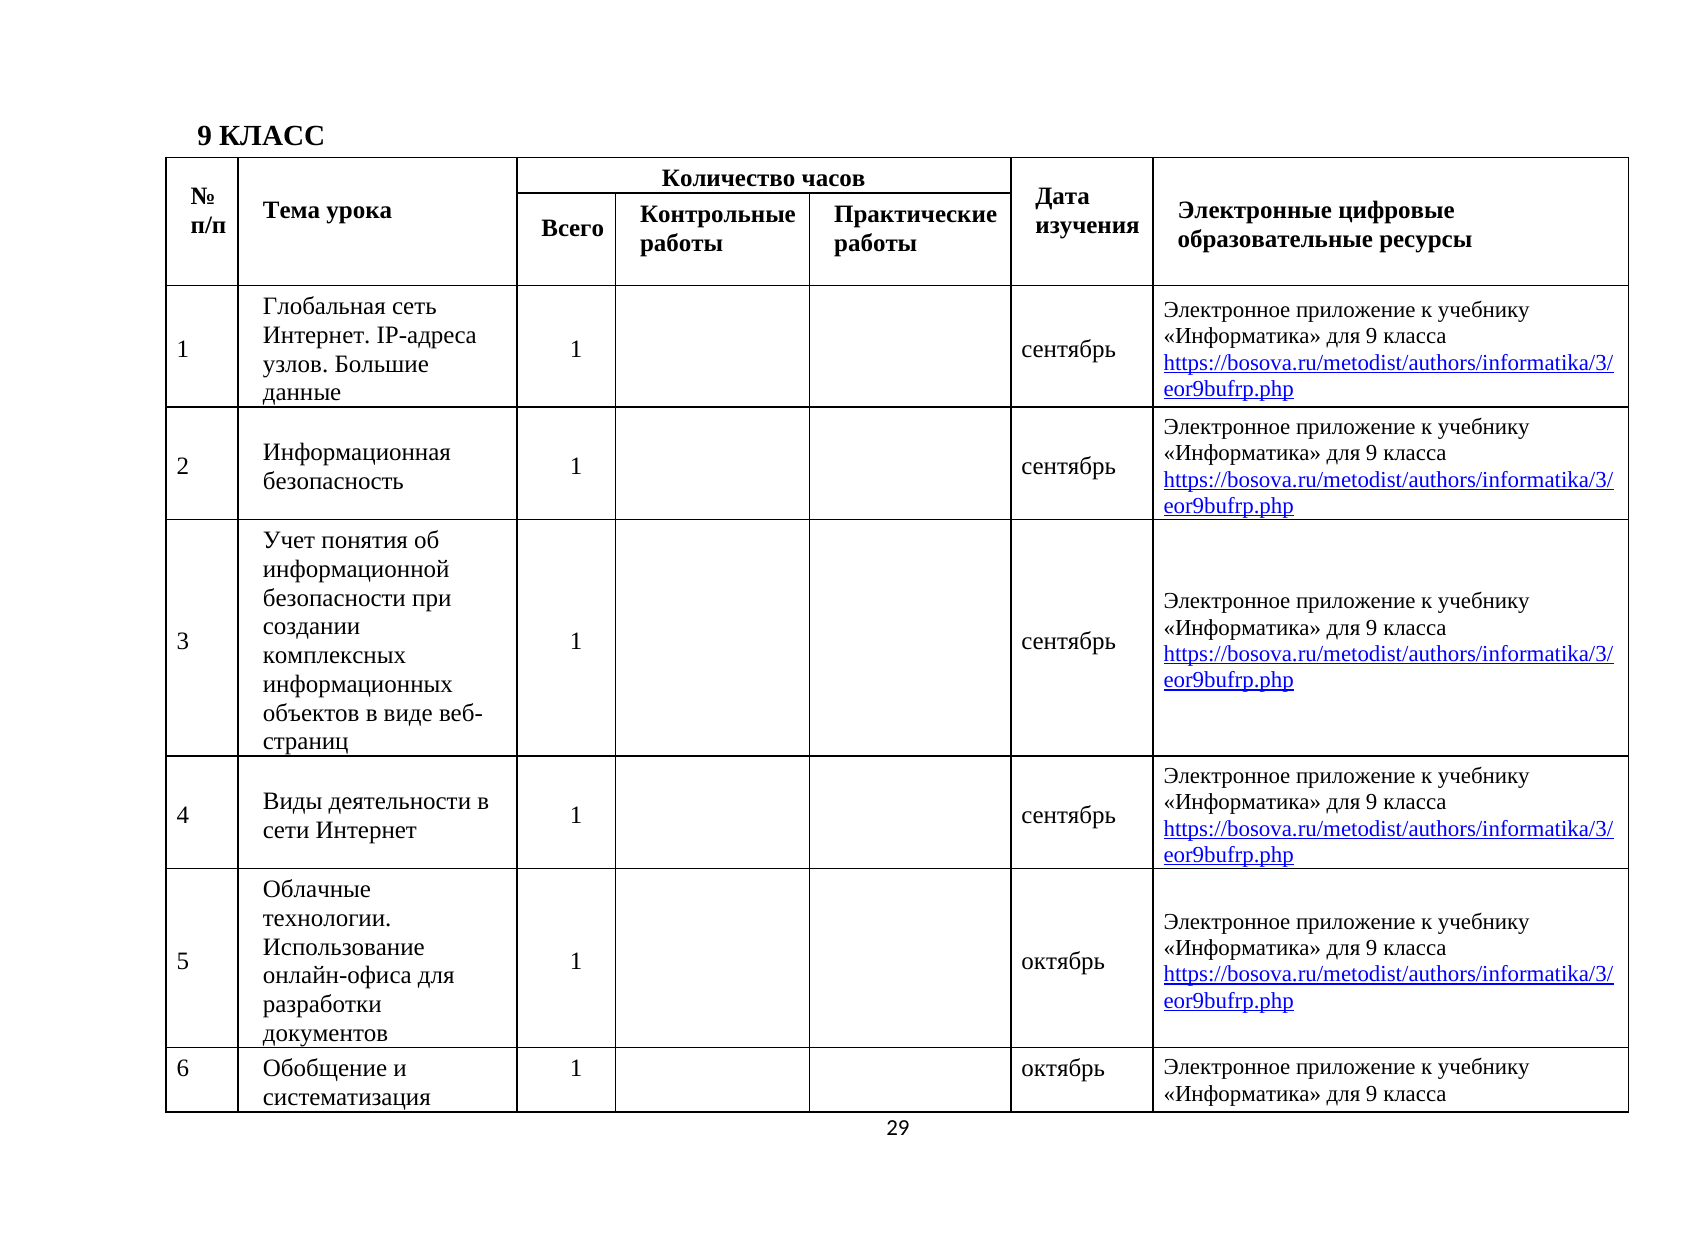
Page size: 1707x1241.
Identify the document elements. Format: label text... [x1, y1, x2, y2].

table_cell [616, 757, 809, 867]
table_cell Всего [518, 194, 615, 284]
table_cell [1154, 1048, 1628, 1111]
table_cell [239, 1048, 516, 1111]
table_cell сентябрь [1012, 286, 1152, 406]
table_cell 4 [167, 757, 237, 867]
table_header Тема урока [239, 158, 516, 284]
table_cell 1 [518, 869, 615, 1047]
table_cell Контрольные работы [616, 194, 809, 284]
table_cell Электронное приложение к учебнику «Информатика» для 9 класса https://bosova.ru/metodist/authors/informatika/3/ eor9bufrp.php [1154, 869, 1628, 1047]
table_cell Электронное приложение к учебнику «Информатика» для 9 класса https://bosova.ru/metodist/authors/informatika/3/ eor9bufrp.php [1154, 286, 1628, 406]
table_cell Информационная безопасность [239, 408, 516, 518]
table_header № п/п [167, 158, 237, 284]
table_header Количество часов [518, 158, 1010, 192]
table_cell [810, 286, 1010, 406]
table_cell Электронное приложение к учебнику «Информатика» для 9 класса https://bosova.ru/metodist/authors/informatika/3/ eor9bufrp.php [1154, 520, 1628, 755]
table_header Электронные цифровые образовательные ресурсы [1154, 158, 1628, 284]
table_cell сентябрь [1012, 757, 1152, 867]
table_cell 1 [167, 286, 237, 406]
table_header Дата изучения [1012, 158, 1152, 284]
table_cell 1 [518, 757, 615, 867]
table_cell [810, 408, 1010, 518]
table_cell сентябрь [1012, 520, 1152, 755]
table_cell Учет понятия об информационной безопасности при создании комплексных информационных объектов в виде веб-страниц [239, 520, 516, 755]
table_cell 5 [167, 869, 237, 1047]
table_cell 2 [167, 408, 237, 518]
table_cell Практические работы [810, 194, 1010, 284]
table_cell сентябрь [1012, 408, 1152, 518]
table_cell октябрь [1012, 869, 1152, 1047]
table_cell октябрь [1012, 1048, 1152, 1111]
table_cell Глобальная сеть Интернет. IP-адреса узлов. Большие данные [239, 286, 516, 406]
table_cell Электронное приложение к учебнику «Информатика» для 9 класса https://bosova.ru/metodist/authors/informatika/3/ eor9bufrp.php [1154, 757, 1628, 867]
text 9 КЛАСС [190, 118, 1618, 152]
table_cell [810, 520, 1010, 755]
table_cell 3 [167, 520, 237, 755]
table_cell [810, 869, 1010, 1047]
table_cell [616, 408, 809, 518]
table_cell [616, 1048, 809, 1111]
table_cell Виды деятельности в сети Интернет [239, 757, 516, 867]
table_cell [616, 520, 809, 755]
table_cell 1 [518, 520, 615, 755]
table_cell 6 [167, 1048, 237, 1111]
table_cell 1 [518, 1048, 615, 1111]
table_cell Электронное приложение к учебнику «Информатика» для 9 класса https://bosova.ru/metodist/authors/informatika/3/ eor9bufrp.php [1154, 408, 1628, 518]
table_cell [616, 286, 809, 406]
table_cell 1 [518, 286, 615, 406]
table_cell [810, 757, 1010, 867]
table_cell 1 [518, 408, 615, 518]
table_cell Облачные технологии. Использование онлайн-офиса для разработки документов [239, 869, 516, 1047]
table_cell [810, 1048, 1010, 1111]
table_cell [616, 869, 809, 1047]
